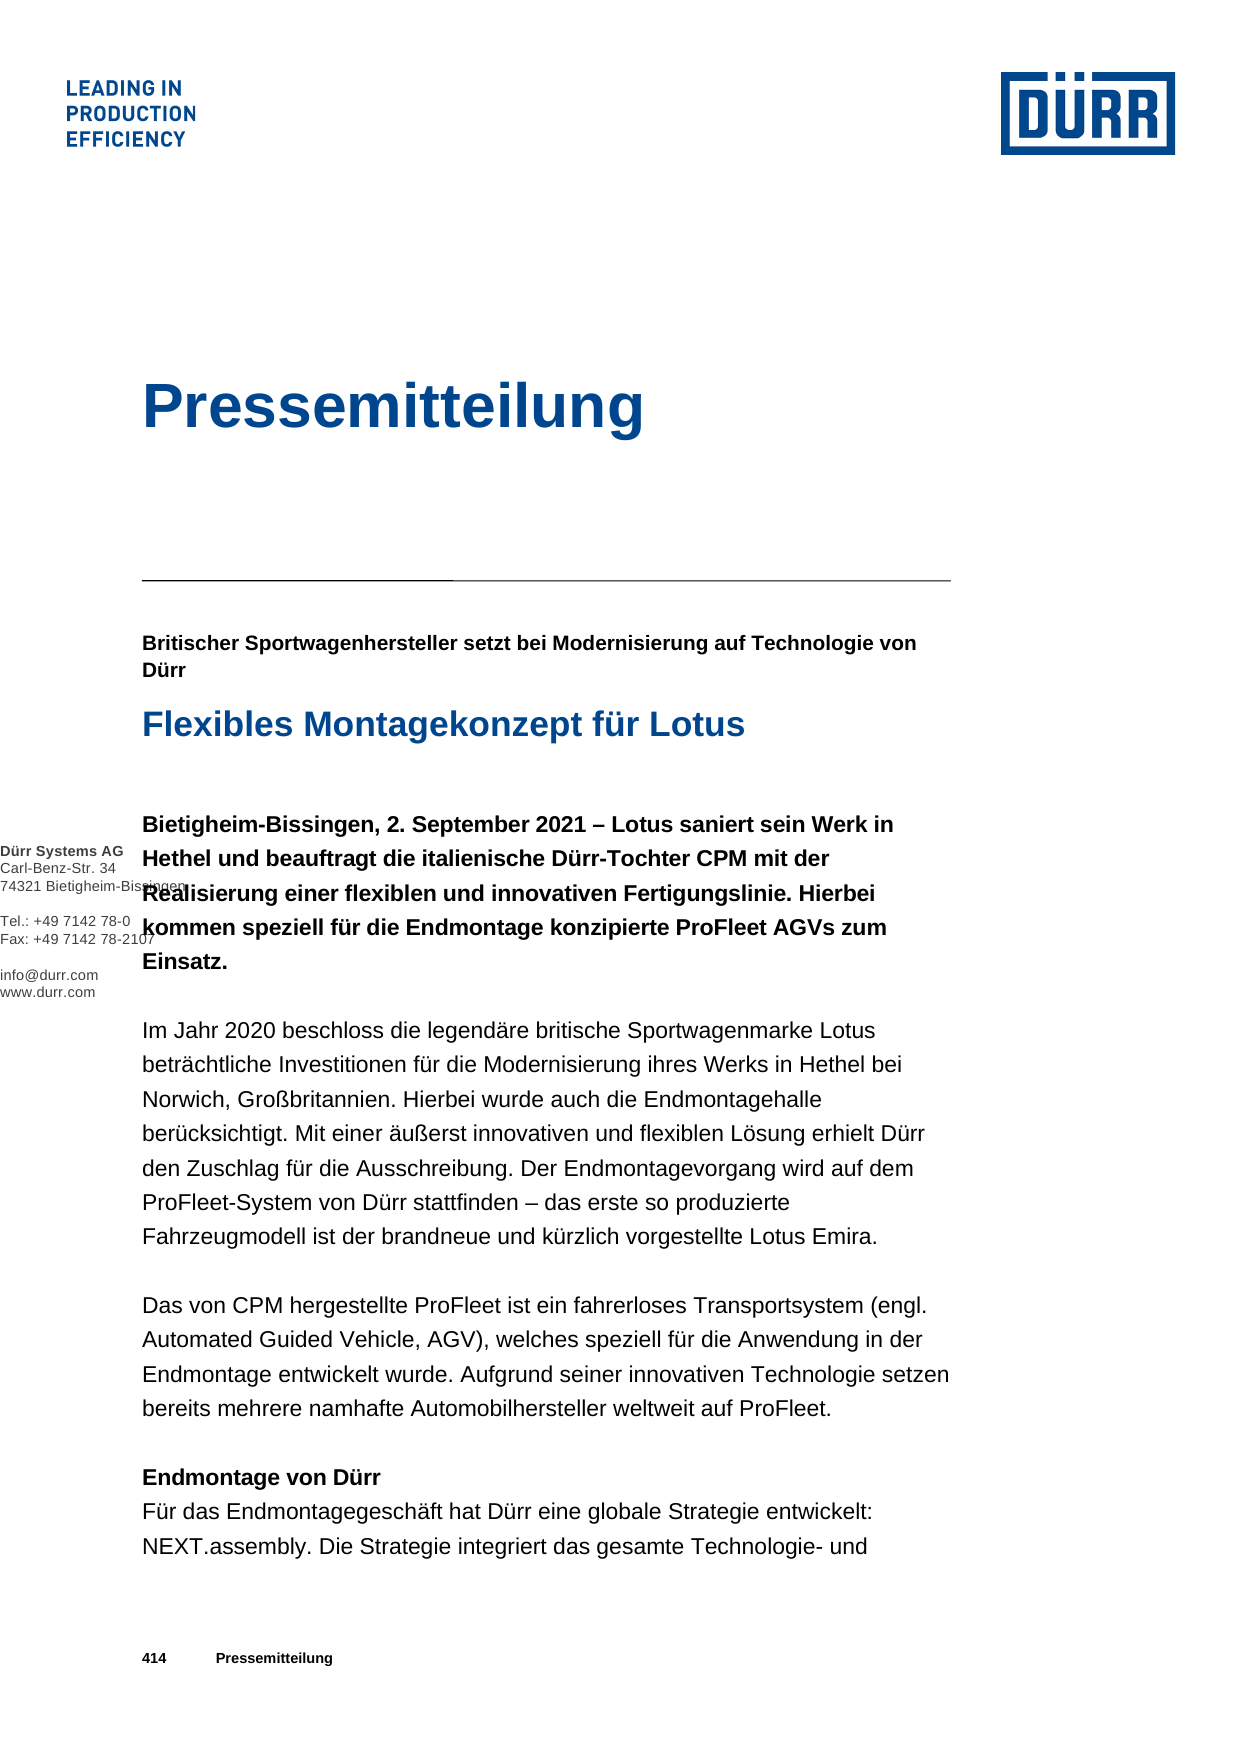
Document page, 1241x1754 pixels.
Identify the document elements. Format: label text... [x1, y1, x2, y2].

text Flexibles Montagekonzept für Lotus [142, 703, 951, 744]
text Endmontage von Dürr [142, 1456, 951, 1490]
text Das von CPM hergestellte ProFleet ist ein fahrerloses Transportsystem (engl. Automated Guided Vehicle, AGV), welches speziell für die Anwendung in der Endmontage entwickelt wurde. Aufgrund seiner innovativen Technologie setzen bereits mehrere namhafte Automobilhersteller weltweit auf ProFleet. [142, 1284, 951, 1421]
text Britischer Sportwagenhersteller setzt bei Modernisierung auf Technologie von Dürr [142, 628, 951, 682]
text Im Jahr 2020 beschloss die legendäre britische Sportwagenmarke Lotus beträchtliche Investitionen für die Modernisierung ihres Werks in Hethel bei Norwich, Großbritannien. Hierbei wurde auch die Endmontagehalle berücksichtigt. Mit einer äußerst innovativen und flexiblen Lösung erhielt Dürr den Zuschlag für die Ausschreibung. Der Endmontagevorgang wird auf dem ProFleet-System von Dürr stattfinden – das erste so produzierte Fahrzeugmodell ist der brandneue und kürzlich vorgestellte Lotus Emira. [142, 1009, 951, 1249]
text Bietigheim-Bissingen, 2. September 2021 – Lotus saniert sein Werk in Hethel und beauftragt die italienische Dürr-Tochter CPM mit der Realisierung einer flexiblen und innovativen Fertigungslinie. Hierbei kommen speziell für die Endmontage konzipierte ProFleet AGVs zum Einsatz. [142, 803, 951, 974]
picture [1001, 72, 1175, 155]
picture [67, 80, 196, 147]
text Pressemitteilung [142, 366, 951, 441]
